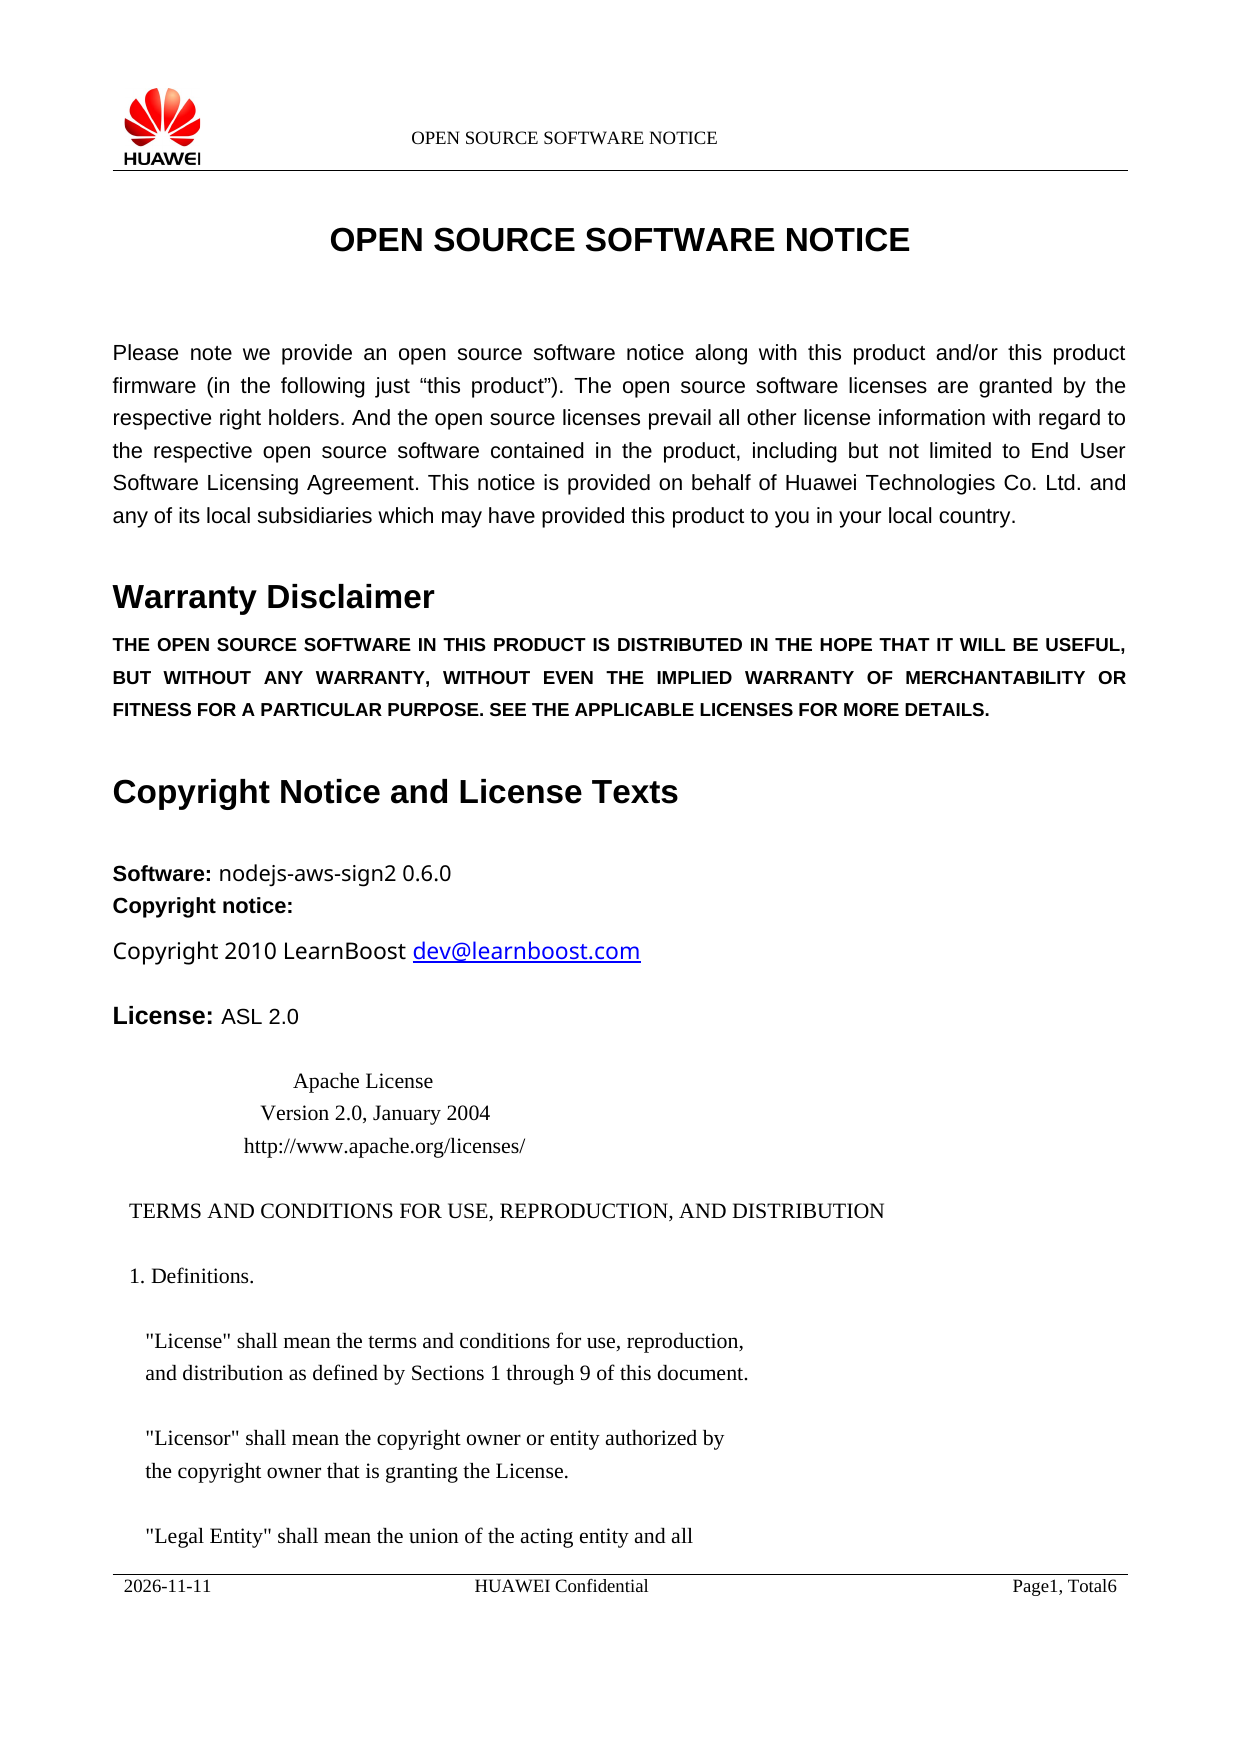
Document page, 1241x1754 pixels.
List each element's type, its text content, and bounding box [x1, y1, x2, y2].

picture [124, 88, 201, 165]
text The open source software in this product is distributed in the hope that it will be useful, but WITHOUT ANY WARRANTY, without even the implied warranty of MERCHANTABILITY or FITNESS FOR A PARTICULAR PURPOSE. See the applicable licenses for more details. [112, 629, 1128, 726]
text License: ASL 2.0 [112, 999, 1128, 1031]
text Copyright Notice and License Texts [112, 759, 1128, 824]
text Warranty Disclaimer [112, 564, 1128, 629]
text Copyright notice: [112, 889, 1128, 921]
title Software: nodejs-aws-sign2 0.6.0 [112, 856, 1128, 889]
text Please note we provide an open source software notice along with this product and/or this product firmware (in the following just “this product”). The open source software licenses are granted by the respective right holders. And the open source licenses prevail all other license information with regard to the respective open source software contained in the product, including but not limited to End User Software Licensing Agreement. This notice is provided on behalf of Huawei Technologies Co. Ltd. and any of its local subsidiaries which may have provided this product to you in your local country. [112, 336, 1128, 531]
text OPEN SOURCE SOFTWARE NOTICE [112, 206, 1128, 271]
text Copyright 2010 LearnBoost dev@learnboost.com [112, 934, 1128, 966]
